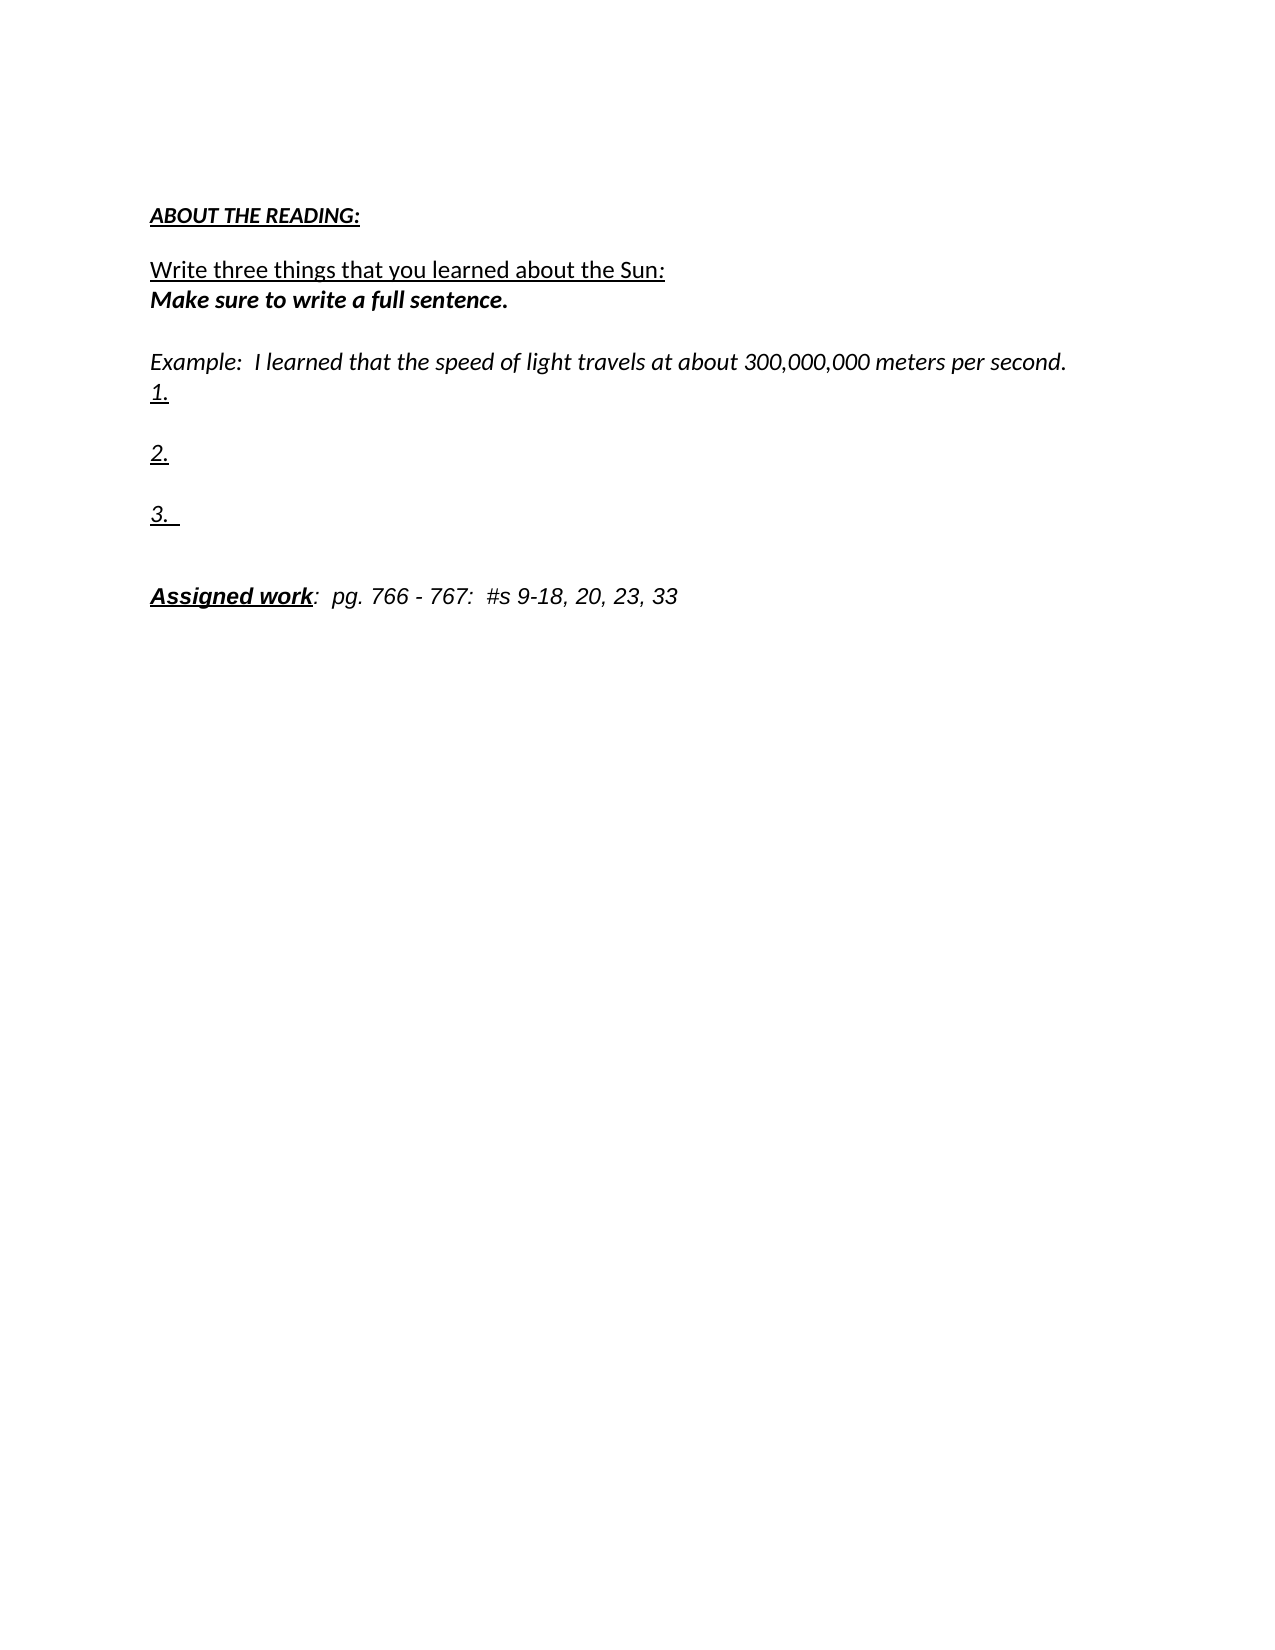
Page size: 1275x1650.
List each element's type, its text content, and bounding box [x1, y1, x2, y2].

text 1. [150, 376, 1125, 407]
text Write three things that you learned about the Sun: [150, 254, 1125, 284]
text Make sure to write a full sentence. [150, 284, 1125, 315]
text Assigned work: pg. 766 - 767: #s 9-18, 20, 23, 33 [150, 583, 1125, 609]
text 3. [150, 498, 1125, 529]
text 2. [150, 437, 1125, 468]
text Example: I learned that the speed of light travels at about 300,000,000 meters per second. [150, 346, 1125, 376]
text ABOUT THE READING: [150, 201, 1125, 229]
